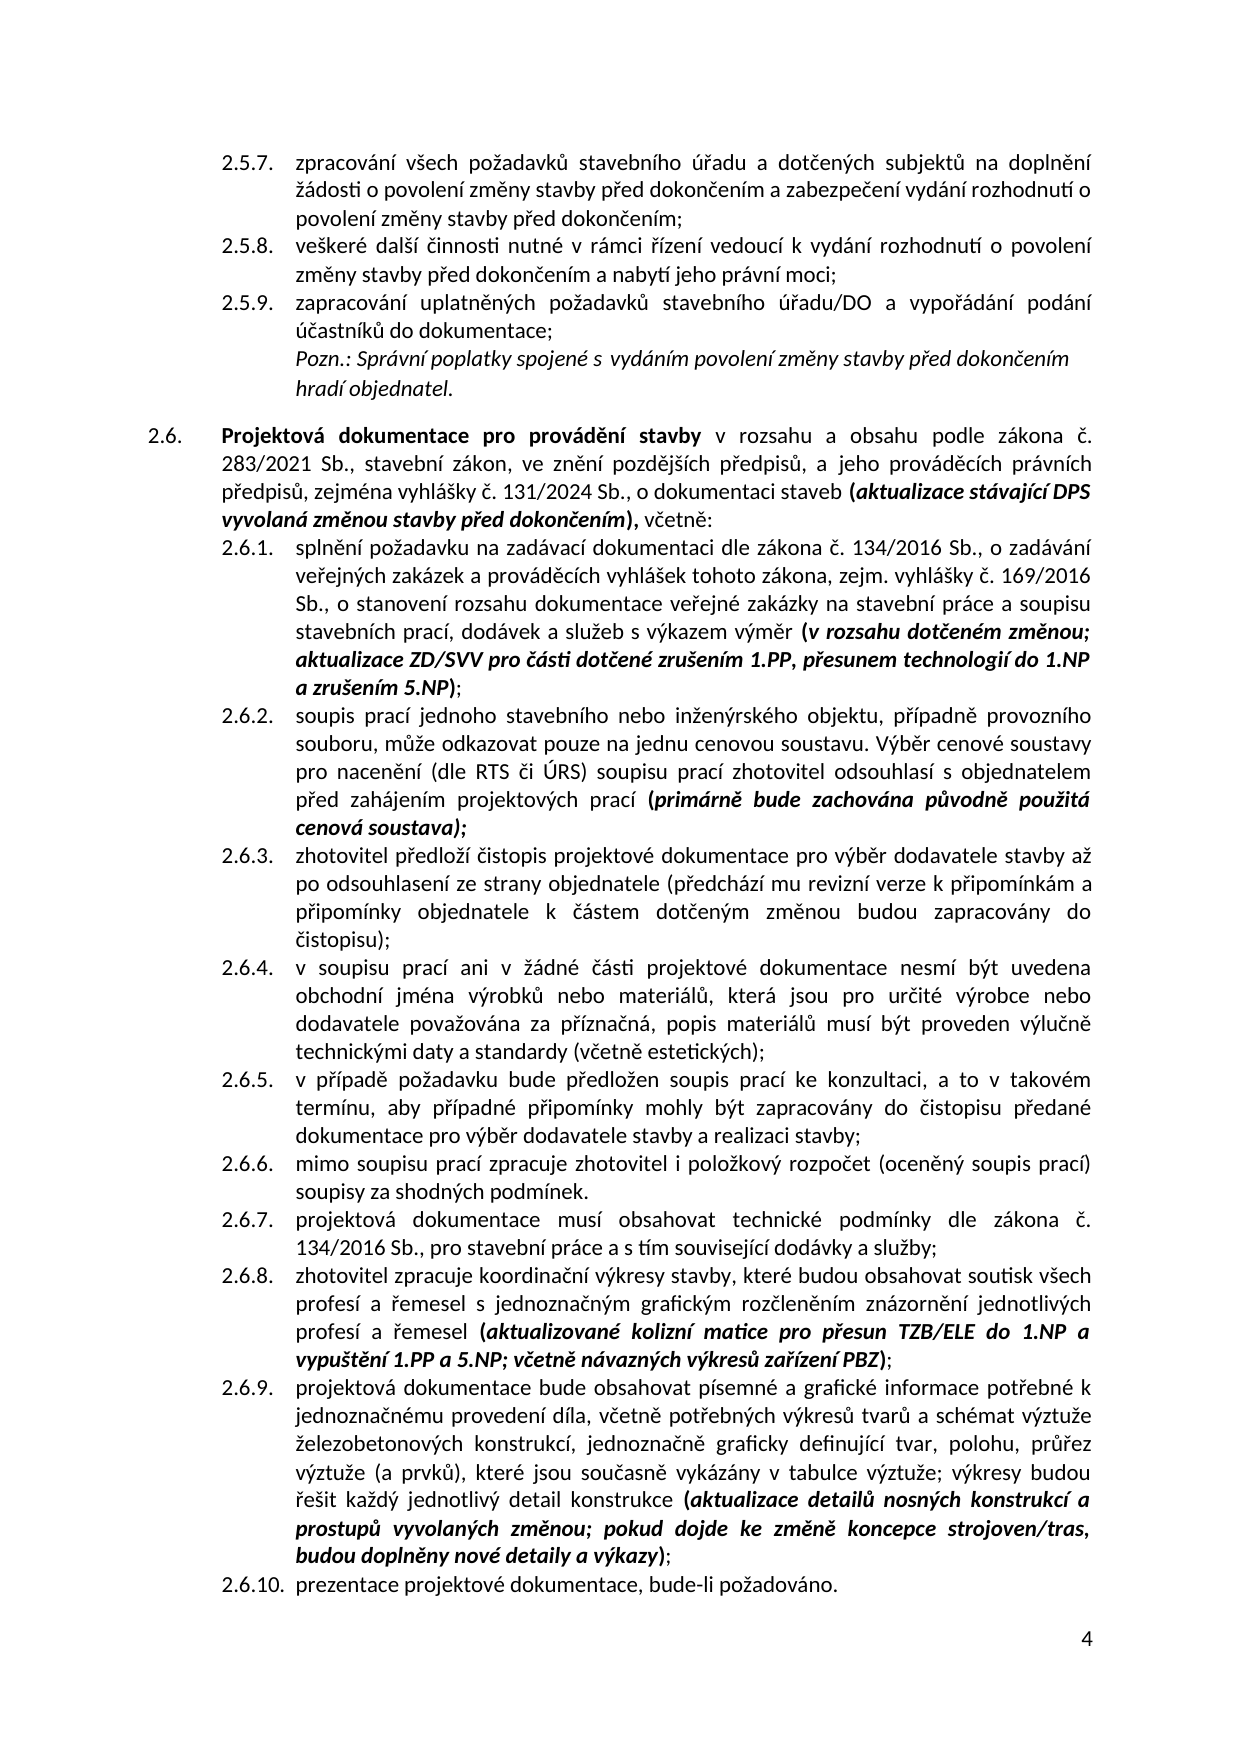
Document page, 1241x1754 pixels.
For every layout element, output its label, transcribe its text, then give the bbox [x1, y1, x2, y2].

list mimo soupisu prací zpracuje zhotovitel i položkový rozpočet (oceněný soupis prací) soupisy za shodných podmínek. [221, 1149, 1093, 1205]
list zhotovitel zpracuje koordinační výkresy stavby, které budou obsahovat soutisk všech profesí a řemesel s jednoznačným grafickým rozčleněním znázornění jednotlivých profesí a řemesel (aktualizované kolizní matice pro přesun TZB/ELE do 1.NP a vypuštění 1.PP a 5.NP; včetně návazných výkresů zařízení PBZ); [221, 1261, 1093, 1373]
list veškeré další činnosti nutné v rámci řízení vedoucí k vydání rozhodnutí o povolení změny stavby před dokončením a nabytí jeho právní moci; [221, 232, 1093, 288]
list zpracování všech požadavků stavebního úřadu a dotčených subjektů na doplnění žádosti o povolení změny stavby před dokončením a zabezpečení vydání rozhodnutí o povolení změny stavby před dokončením; [221, 148, 1093, 232]
list zhotovitel předloží čistopis projektové dokumentace pro výběr dodavatele stavby až po odsouhlasení ze strany objednatele (předchází mu revizní verze k připomínkám a připomínky objednatele k částem dotčeným změnou budou zapracovány do čistopisu); [221, 841, 1093, 953]
list zapracování uplatněných požadavků stavebního úřadu/DO a vypořádání podání účastníků do dokumentace; [221, 288, 1093, 344]
list prezentace projektové dokumentace, bude-li požadováno. [221, 1570, 1093, 1598]
list splnění požadavku na zadávací dokumentaci dle zákona č. 134/2016 Sb., o zadávání veřejných zakázek a prováděcích vyhlášek tohoto zákona, zejm. vyhlášky č. 169/2016 Sb., o stanovení rozsahu dokumentace veřejné zakázky na stavební práce a soupisu stavebních prací, dodávek a služeb s výkazem výměr (v rozsahu dotčeném změnou; aktualizace ZD/SVV pro části dotčené zrušením 1.PP, přesunem technologií do 1.NP a zrušením 5.NP); [221, 533, 1093, 701]
list v případě požadavku bude předložen soupis prací ke konzultaci, a to v takovém termínu, aby případné připomínky mohly být zapracovány do čistopisu předané dokumentace pro výběr dodavatele stavby a realizaci stavby; [221, 1065, 1093, 1149]
list soupis prací jednoho stavebního nebo inženýrského objektu, případně provozního souboru, může odkazovat pouze na jednu cenovou soustavu. Výběr cenové soustavy pro nacenění (dle RTS či ÚRS) soupisu prací zhotovitel odsouhlasí s objednatelem před zahájením projektových prací (primárně bude zachována původně použitá cenová soustava); [221, 701, 1093, 841]
list projektová dokumentace musí obsahovat technické podmínky dle zákona č. 134/2016 Sb., pro stavební práce a s tím související dodávky a služby; [221, 1205, 1093, 1261]
list Projektová dokumentace pro provádění stavby v rozsahu a obsahu podle zákona č. 283/2021 Sb., stavební zákon, ve znění pozdějších předpisů, a jeho prováděcích právních předpisů, zejména vyhlášky č. 131/2024 Sb., o dokumentaci staveb (aktualizace stávající DPS vyvolaná změnou stavby před dokončením), včetně: [148, 421, 1093, 533]
list v soupisu prací ani v žádné části projektové dokumentace nesmí být uvedena obchodní jména výrobků nebo materiálů, která jsou pro určité výrobce nebo dodavatele považována za příznačná, popis materiálů musí být proveden výlučně technickými daty a standardy (včetně estetických); [221, 953, 1093, 1065]
list projektová dokumentace bude obsahovat písemné a grafické informace potřebné k jednoznačnému provedení díla, včetně potřebných výkresů tvarů a schémat výztuže železobetonových konstrukcí, jednoznačně graficky definující tvar, polohu, průřez výztuže (a prvků), které jsou současně vykázány v tabulce výztuže; výkresy budou řešit každý jednotlivý detail konstrukce (aktualizace detailů nosných konstrukcí a prostupů vyvolaných změnou; pokud dojde ke změně koncepce strojoven/tras, budou doplněny nové detaily a výkazy); [221, 1373, 1093, 1570]
text Pozn.: Správní poplatky spojené s vydáním povolení změny stavby před dokončením hradí objednatel. [295, 344, 1093, 402]
